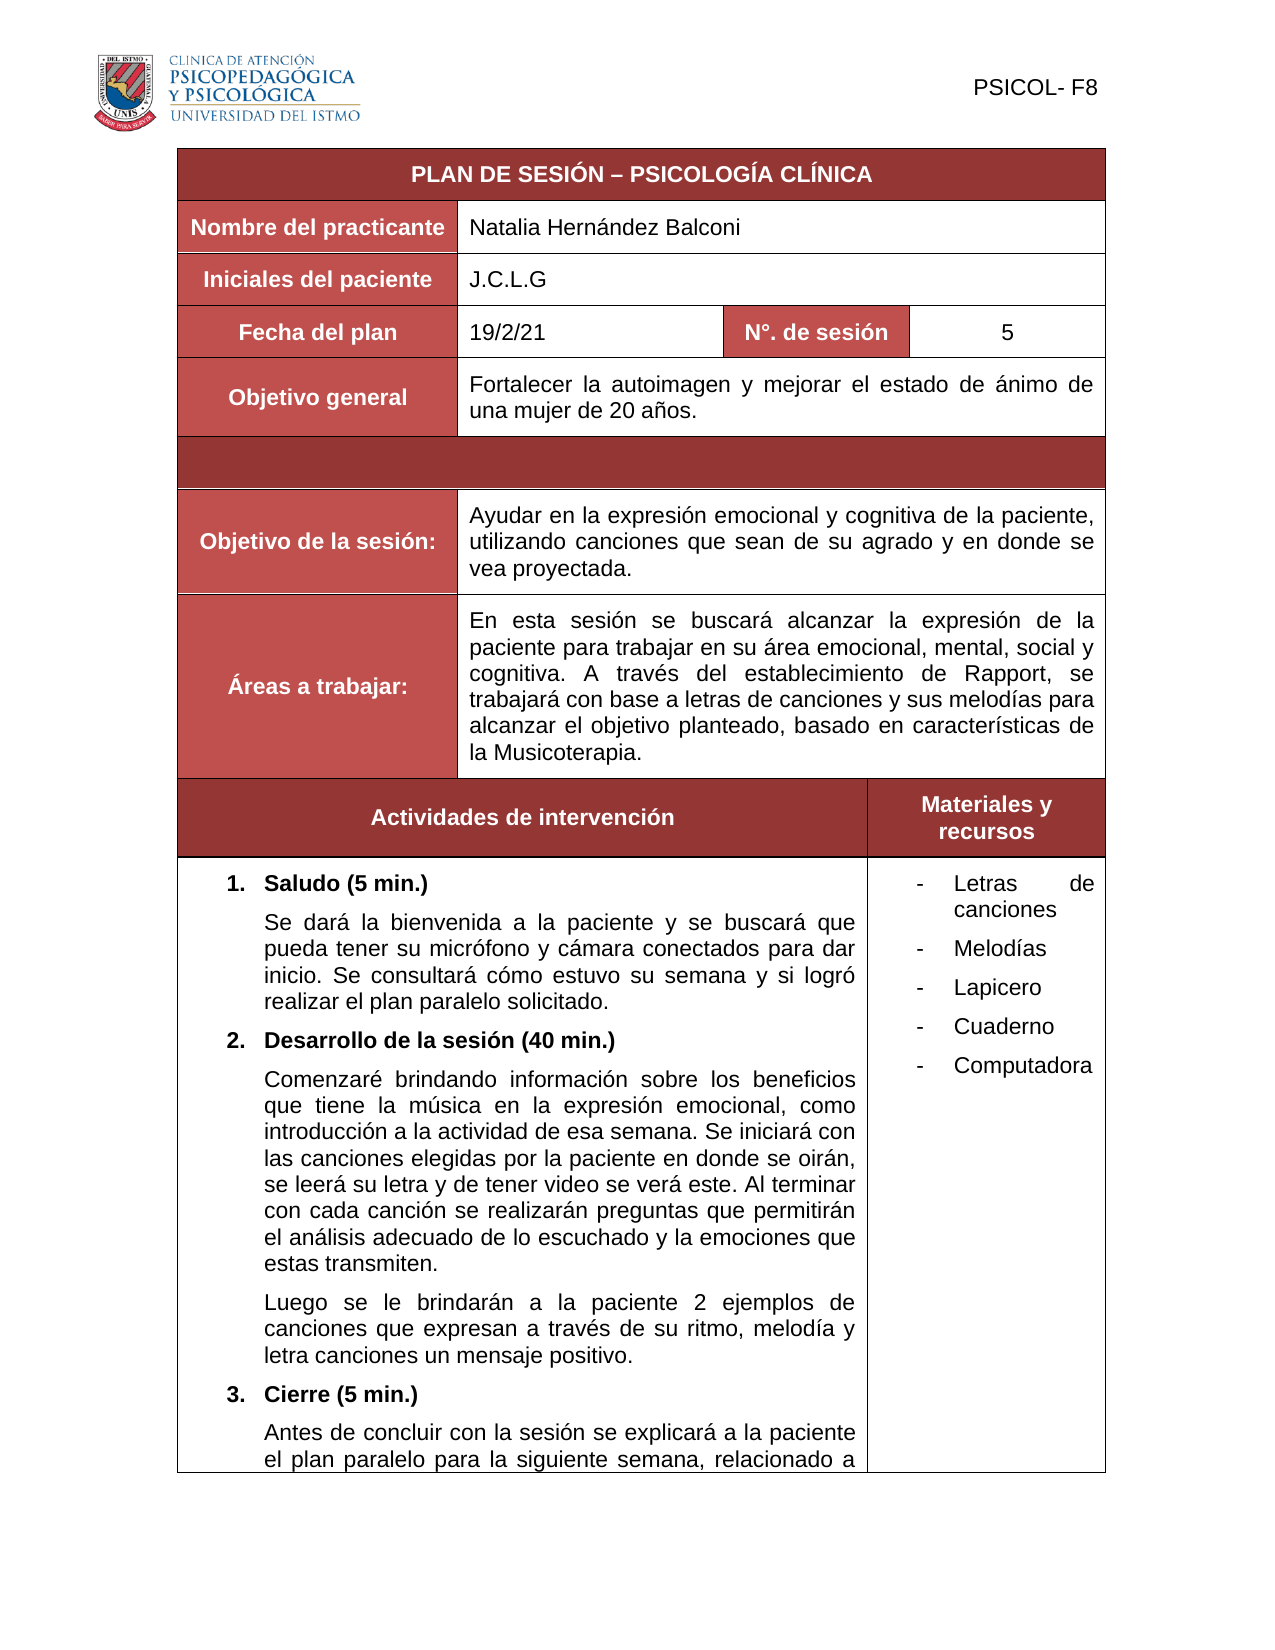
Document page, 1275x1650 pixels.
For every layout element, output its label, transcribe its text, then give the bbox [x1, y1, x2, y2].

table_cell 5 [910, 306, 1105, 357]
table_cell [178, 858, 867, 1472]
table_cell En esta sesión se buscará alcanzar la expresión de la paciente para trabajar en su área emocional, mental, social y cognitiva. A través del establecimiento de Rapport, se trabajará con base a letras de canciones y sus melodías para alcanzar el objetivo planteado, basado en características de la Musicoterapia. [458, 595, 1105, 778]
table_cell [178, 437, 1105, 488]
picture [42, 25, 422, 166]
table_cell Fecha del plan [178, 306, 457, 357]
table_cell Fortalecer la autoimagen y mejorar el estado de ánimo de una mujer de 20 años. [458, 358, 1105, 436]
table_cell Natalia Hernández Balconi [458, 201, 1105, 252]
table_cell J.C.L.G [458, 254, 1105, 305]
table_cell N°. de sesión [724, 306, 909, 357]
table_cell 19/2/21 [458, 306, 723, 357]
table_cell Objetivo general [178, 358, 457, 436]
table_cell Nombre del practicante [178, 201, 457, 252]
table_header PLAN DE SESIÓN – PSICOLOGÍA CLÍNICA [178, 149, 1105, 200]
table_cell Áreas a trabajar: [178, 595, 457, 778]
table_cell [868, 858, 1105, 1472]
table_cell Objetivo de la sesión: [178, 490, 457, 593]
table_cell Iniciales del paciente [178, 254, 457, 305]
table_cell Ayudar en la expresión emocional y cognitiva de la paciente, utilizando canciones que sean de su agrado y en donde se vea proyectada. [458, 490, 1105, 593]
table_cell Materiales y recursos [868, 779, 1105, 856]
table_cell Actividades de intervención [178, 779, 867, 856]
